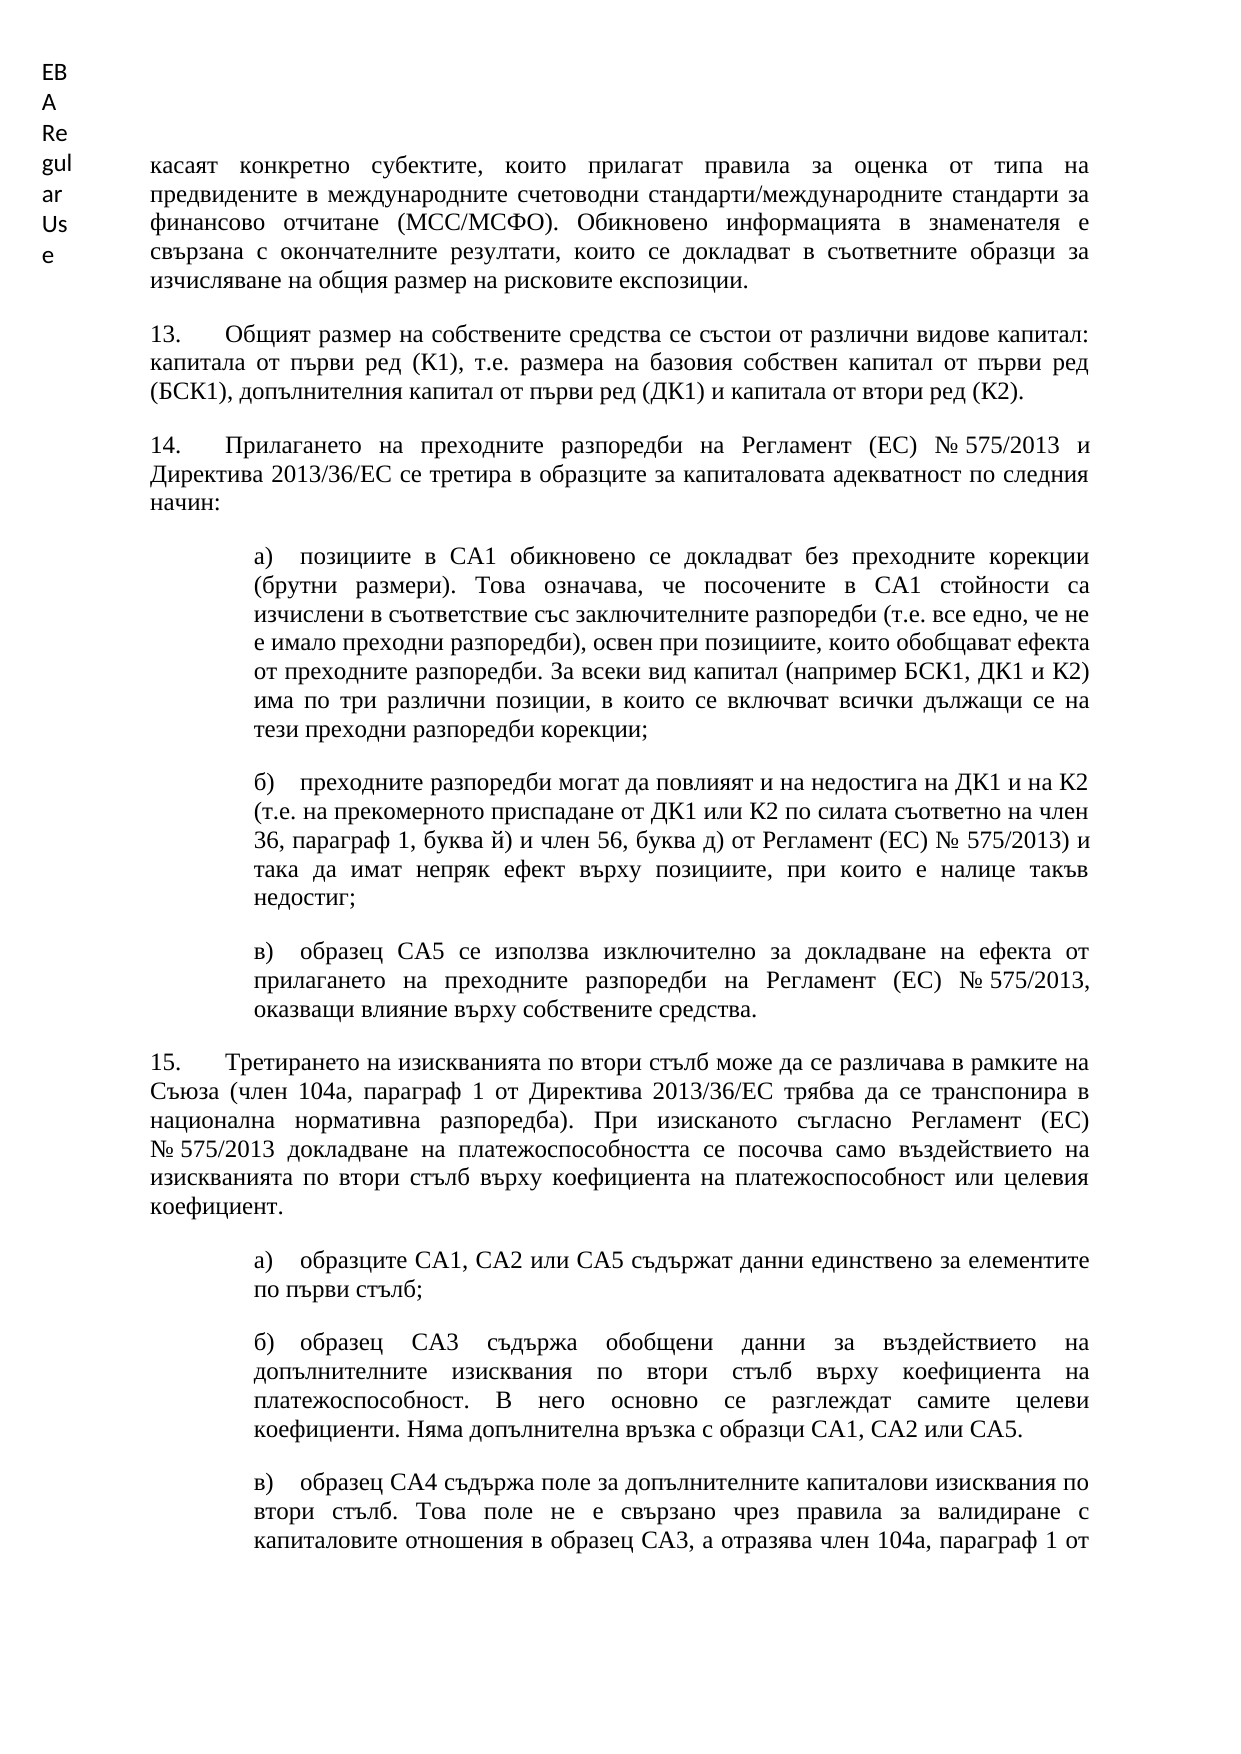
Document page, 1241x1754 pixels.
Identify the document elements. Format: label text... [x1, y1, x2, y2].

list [253, 1467, 1090, 1554]
list в) образец CA5 се използва изключително за докладване на ефекта от прилагането на преходните разпоредби на Регламент (ЕС) № 575/2013, оказващи влияние върху собствените средства. [253, 936, 1090, 1022]
list б) образец CA3 съдържа обобщени данни за въздействието на допълнителните изисквания по втори стълб върху коефициента на платежоспособност. В него основно се разглеждат самите целеви коефициенти. Няма допълнителна връзка с образци CA1, CA2 или CA5. [253, 1327, 1090, 1442]
list а) позициите в CA1 обикновено се докладват без преходните корекции (брутни размери). Това означава, че посочените в CA1 стойности са изчислени в съответствие със заключителните разпоредби (т.е. все едно, че не е имало преходни разпоредби), освен при позициите, които обобщават ефекта от преходните разпоредби. За всеки вид капитал (например БСК1, ДК1 и К2) има по три различни позиции, в които се включват всички дължащи се на тези преходни разпоредби корекции; [253, 541, 1090, 742]
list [150, 150, 1090, 294]
list б) преходните разпоредби могат да повлияят и на недостига на ДК1 и на К2 (т.е. на прекомерното приспадане от ДК1 или К2 по силата съответно на член 36, параграф 1, буква й) и член 56, буква д) от Регламент (ЕС) № 575/2013) и така да имат непряк ефект върху позициите, при които е налице такъв недостиг; [253, 767, 1090, 911]
list а) образците CA1, CA2 или CA5 съдържат данни единствено за елементите по първи стълб; [253, 1245, 1090, 1302]
